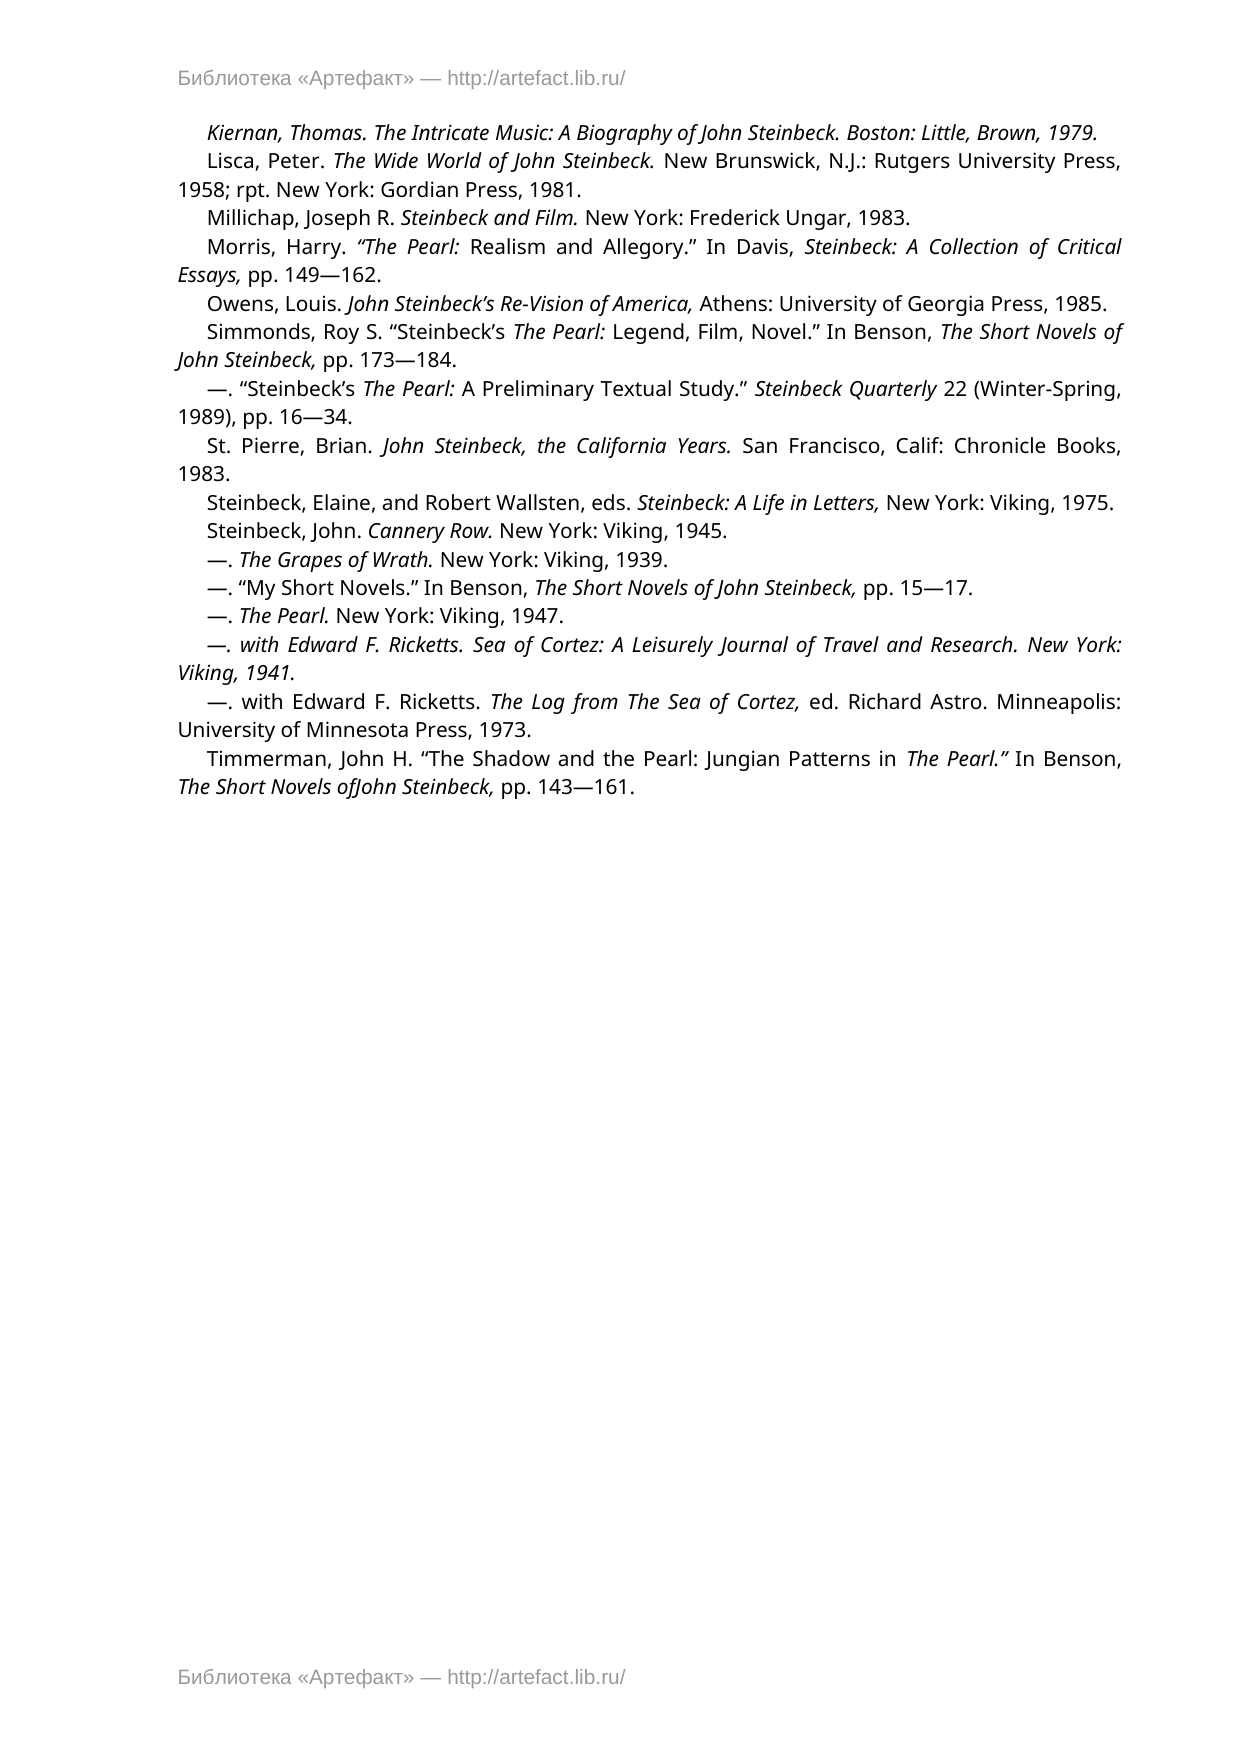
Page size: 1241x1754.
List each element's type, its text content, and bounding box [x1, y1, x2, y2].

text Simmonds, Roy S. “Steinbeck’s The Pearl: Legend, Film, Novel.” In Benson, The Short Novels of John Steinbeck, pp. 173—184. [177, 317, 1122, 374]
text Kiernan, Thomas. The Intricate Music: A Biography of John Steinbeck. Boston: Little, Brown, 1979. [177, 118, 1122, 147]
text Owens, Louis. John Steinbeck’s Re-Vision of America, Athens: University of Georgia Press, 1985. [177, 289, 1122, 317]
text —. “Steinbeck’s The Pearl: A Preliminary Textual Study.” Steinbeck Quarterly 22 (Winter-Spring, 1989), pp. 16—34. [177, 374, 1122, 431]
text —. The Grapes of Wrath. New York: Viking, 1939. [177, 545, 1122, 573]
text Millichap, Joseph R. Steinbeck and Film. New York: Frederick Ungar, 1983. [177, 203, 1122, 232]
text St. Pierre, Brian. John Steinbeck, the California Years. San Francisco, Calif: Chronicle Books, 1983. [177, 431, 1122, 488]
text Steinbeck, Elaine, and Robert Wallsten, eds. Steinbeck: A Life in Letters, New York: Viking, 1975. [177, 488, 1122, 516]
text —. “My Short Novels.” In Benson, The Short Novels of John Steinbeck, pp. 15—17. [177, 573, 1122, 602]
text —. The Pearl. New York: Viking, 1947. [177, 602, 1122, 630]
text —. with Edward F. Ricketts. The Log from The Sea of Cortez, ed. Richard Astro. Minneapolis: University of Minnesota Press, 1973. [177, 687, 1122, 744]
text Lisca, Peter. The Wide World of John Steinbeck. New Brunswick, N.J.: Rutgers University Press, 1958; rpt. New York: Gordian Press, 1981. [177, 147, 1122, 203]
text Steinbeck, John. Cannery Row. New York: Viking, 1945. [177, 516, 1122, 545]
text Timmerman, John H. “The Shadow and the Pearl: Jungian Patterns in The Pearl.” In Benson, The Short Novels ofJohn Steinbeck, pp. 143—161. [177, 744, 1122, 801]
text —. with Edward F. Ricketts. Sea of Cortez: A Leisurely Journal of Travel and Research. New York: Viking, 1941. [177, 630, 1122, 687]
text Morris, Harry. “The Pearl: Realism and Allegory.” In Davis, Steinbeck: A Collection of Critical Essays, pp. 149—162. [177, 232, 1122, 289]
